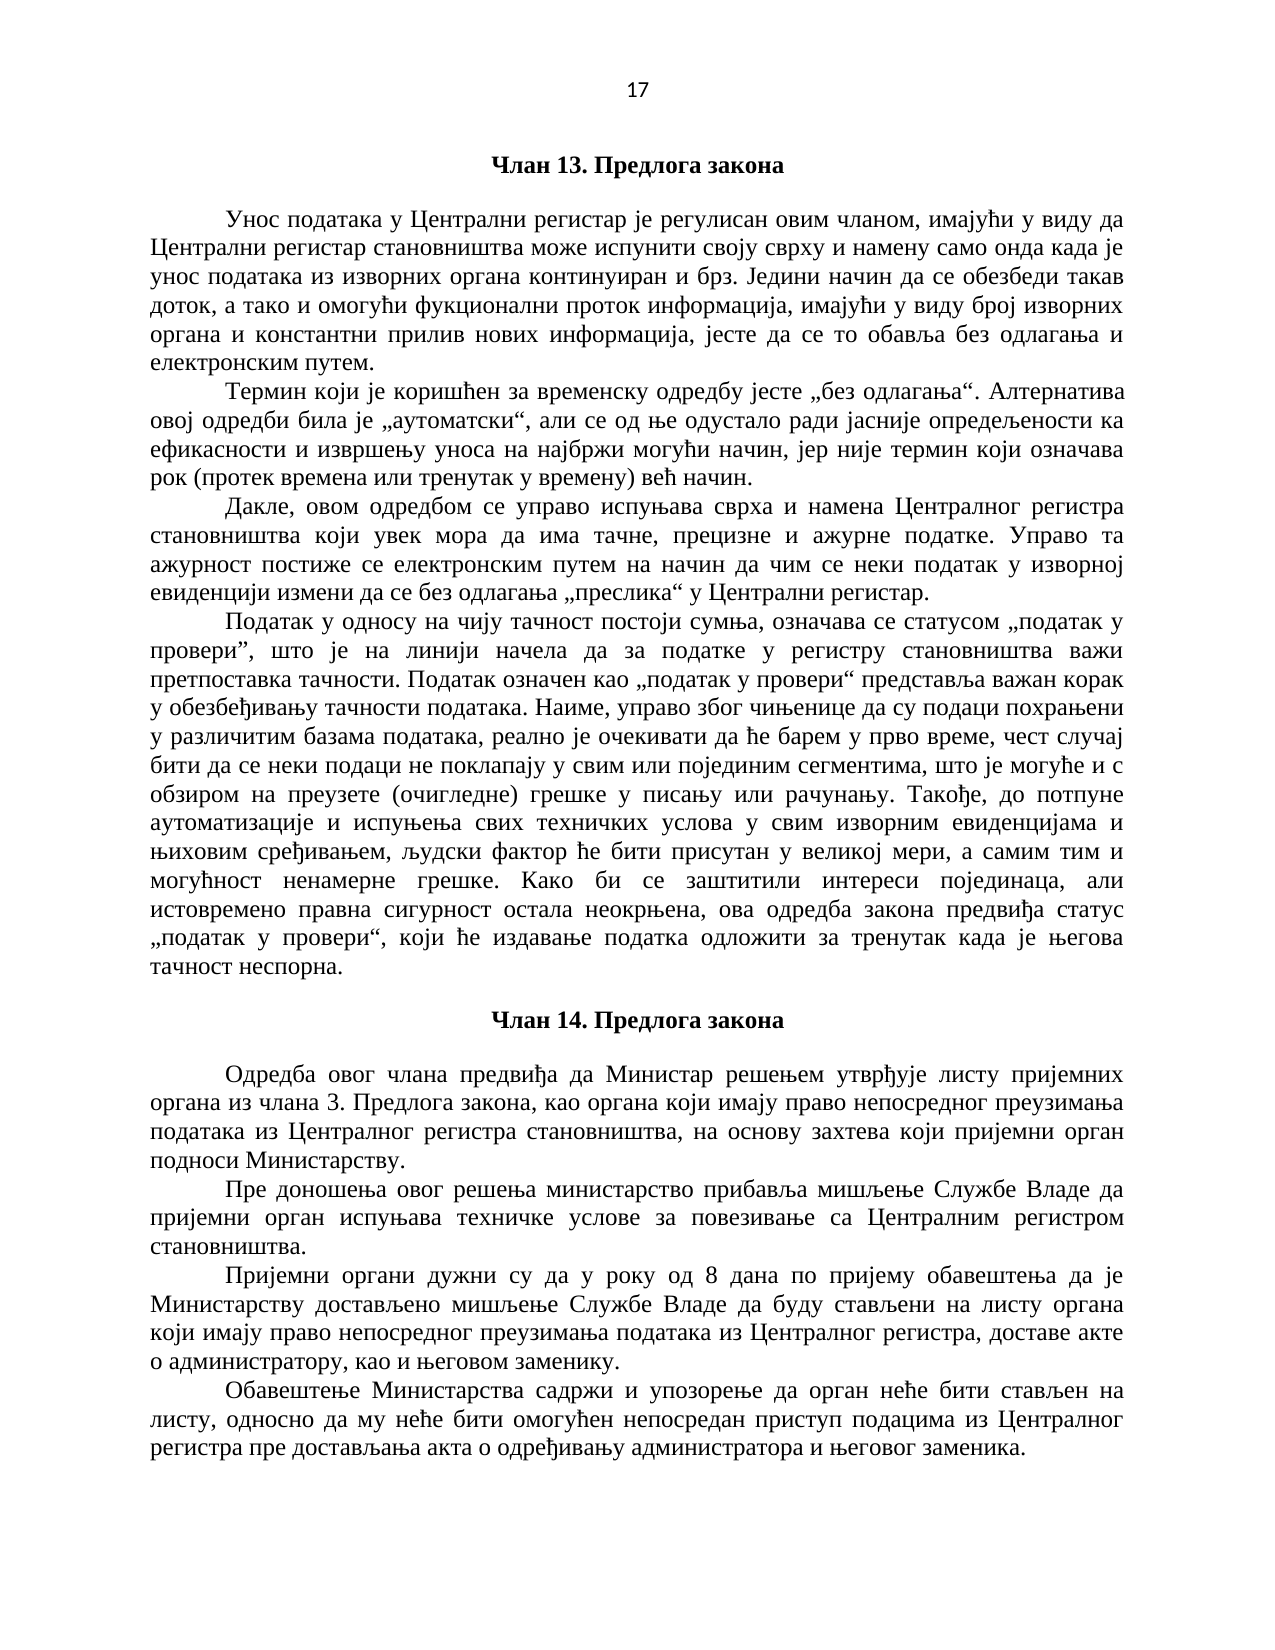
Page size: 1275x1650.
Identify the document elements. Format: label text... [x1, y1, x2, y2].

text Члан 13. Предлога закона [150, 150, 1125, 179]
text Обавештење Министарства садржи и упозорење да орган неће бити стављен на листу, односно да му неће бити омогућен непосредан приступ подацима из Централног регистра пре достављања акта о одређивању администратора и његовог заменика. [150, 1375, 1125, 1461]
text Пријемни органи дужни су да у року од 8 дана по пријему обавештења да је Министарству достављено мишљење Службе Владе да буду стављени на листу органа који имају право непосредног преузимања података из Централног регистра, доставе акте о администратору, као и његовом заменику. [150, 1260, 1125, 1375]
text Податак у односу на чију тачност постоји сумња, означава се статусом „податак у провери”, што је на линији начела да за податке у регистру становништва важи претпоставка тачности. Податак означен као „податак у провери“ представља важан корак у обезбеђивању тачности података. Наиме, управо због чињенице да су подаци похрањени у различитим базама података, реално је очекивати да ће барем у прво време, чест случај бити да се неки подаци не поклапају у свим или појединим сегментима, што је могуће и с обзиром на преузете (очигледне) грешке у писању или рачунању. Такође, до потпуне аутоматизације и испуњења свих техничких услова у свим изворним евиденцијама и њиховим сређивањем, људски фактор ће бити присутан у великој мери, а самим тим и могућност ненамерне грешке. Како би се заштитили интереси појединаца, али истовремено правна сигурност остала неокрњена, ова одредба закона предвиђа статус „податак у провери“, који ће издавање податка одложити за тренутак када је његова тачност неспорна. [150, 606, 1125, 980]
text Термин који је коришћен за временску одредбу јесте „без одлагања“. Алтернатива овој одредби била је „аутоматски“, али се од ње одустало ради јасније опредељености ка ефикасности и извршењу уноса на најбржи могући начин, јер није термин који означава рок (протек времена или тренутак у времену) већ начин. [150, 376, 1125, 491]
text Унос података у Централни регистар је регулисан овим чланом, имајући у виду да Централни регистар становништва може испунити своју сврху и намену само онда када је унос података из изворних органа континуиран и брз. Једини начин да се обезбеди такав доток, а тако и омогући фукционални проток информација, имајући у виду број изворних органа и константни прилив нових информација, јесте да се то обавља без одлагања и електронским путем. [150, 204, 1125, 376]
text Одредба овог члана предвиђа да Министар решењем утврђује листу пријемних органа из члана 3. Предлога закона, као органа који имају право непосредног преузимања података из Централног регистра становништва, на основу захтева који пријемни орган подноси Министарству. [150, 1059, 1125, 1174]
text Дакле, овом одредбом се управо испуњава сврха и намена Централног регистра становништва који увек мора да има тачне, прецизне и ажурне податке. Управо та ажурност постиже се електронским путем на начин да чим се неки податак у изворној евиденцији измени да се без одлагања „преслика“ у Централни регистар. [150, 491, 1125, 606]
text Пре доношења овог решења министарство прибавља мишљење Службе Владе да пријемни орган испуњава техничке услове за повезивање са Централним регистром становништва. [150, 1174, 1125, 1260]
text Члан 14. Предлога закона [150, 1005, 1125, 1034]
